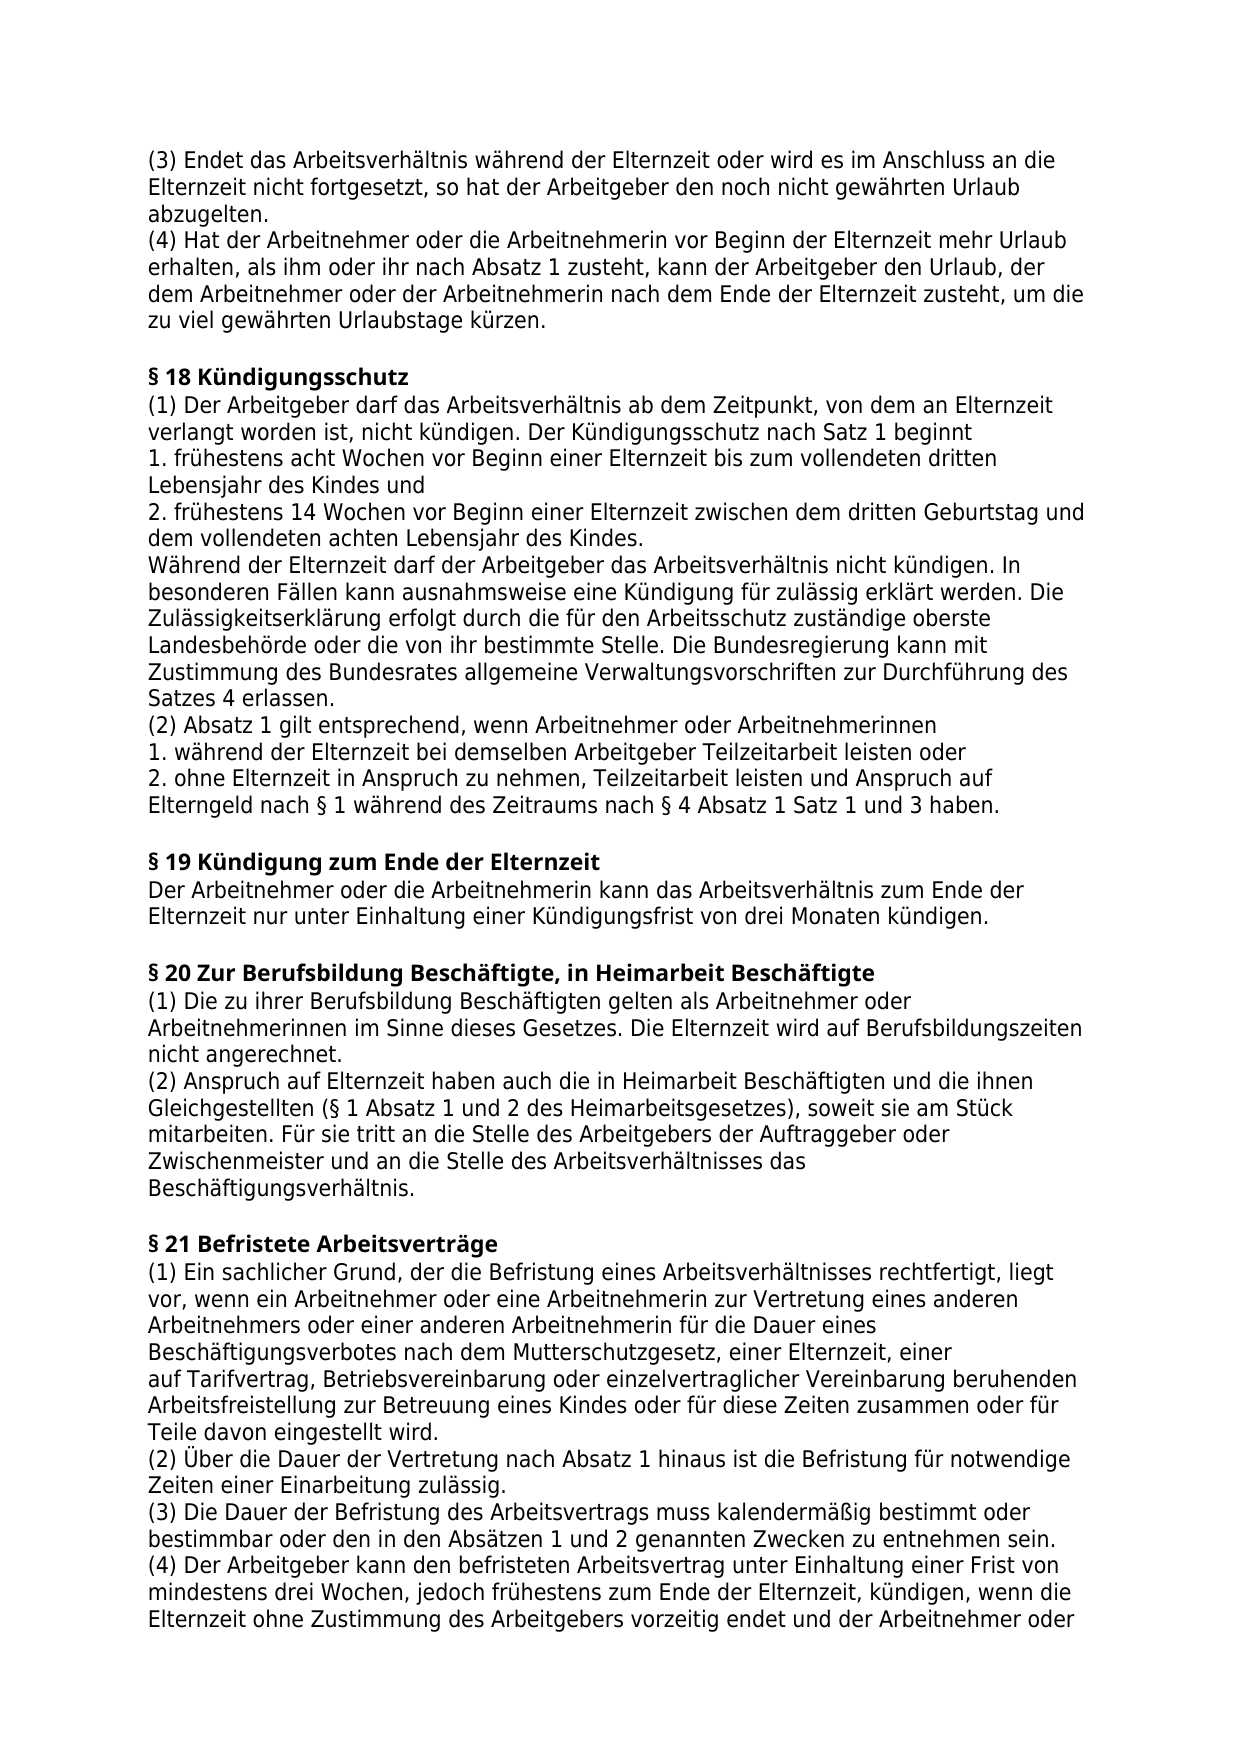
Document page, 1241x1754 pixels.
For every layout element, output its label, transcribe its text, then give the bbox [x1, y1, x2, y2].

text § 21 Befristete Arbeitsverträge [148, 1228, 1093, 1259]
text (3) Endet das Arbeitsverhältnis während der Elternzeit oder wird es im Anschluss an die Elternzeit nicht fortgesetzt, so hat der Arbeitgeber den noch nicht gewährten Urlaub abzugelten. [148, 148, 1093, 228]
text § 20 Zur Berufsbildung Beschäftigte, in Heimarbeit Beschäftigte [148, 957, 1093, 988]
text § 19 Kündigung zum Ende der Elternzeit [148, 846, 1093, 877]
text 2. frühestens 14 Wochen vor Beginn einer Elternzeit zwischen dem dritten Geburtstag und dem vollendeten achten Lebensjahr des Kindes. [148, 499, 1093, 552]
text 2. ohne Elternzeit in Anspruch zu nehmen, Teilzeitarbeit leisten und Anspruch auf Elterngeld nach § 1 während des Zeitraums nach § 4 Absatz 1 Satz 1 und 3 haben. [148, 766, 1093, 819]
text (2) Über die Dauer der Vertretung nach Absatz 1 hinaus ist die Befristung für notwendige Zeiten einer Einarbeitung zulässig. [148, 1446, 1093, 1499]
text (2) Absatz 1 gilt entsprechend, wenn Arbeitnehmer oder Arbeitnehmerinnen [148, 712, 1093, 739]
text 1. während der Elternzeit bei demselben Arbeitgeber Teilzeitarbeit leisten oder [148, 739, 1093, 766]
text (1) Die zu ihrer Berufsbildung Beschäftigten gelten als Arbeitnehmer oder Arbeitnehmerinnen im Sinne dieses Gesetzes. Die Elternzeit wird auf Berufsbildungszeiten nicht angerechnet. [148, 988, 1093, 1068]
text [148, 1553, 1093, 1633]
text (2) Anspruch auf Elternzeit haben auch die in Heimarbeit Beschäftigten und die ihnen Gleichgestellten (§ 1 Absatz 1 und 2 des Heimarbeitsgesetzes), soweit sie am Stück mitarbeiten. Für sie tritt an die Stelle des Arbeitgebers der Auftraggeber oder Zwischenmeister und an die Stelle des Arbeitsverhältnisses das [148, 1068, 1093, 1175]
text § 18 Kündigungsschutz [148, 361, 1093, 392]
text (4) Hat der Arbeitnehmer oder die Arbeitnehmerin vor Beginn der Elternzeit mehr Urlaub erhalten, als ihm oder ihr nach Absatz 1 zusteht, kann der Arbeitgeber den Urlaub, der dem Arbeitnehmer oder der Arbeitnehmerin nach dem Ende der Elternzeit zusteht, um die zu viel gewährten Urlaubstage kürzen. [148, 228, 1093, 334]
text (1) Der Arbeitgeber darf das Arbeitsverhältnis ab dem Zeitpunkt, von dem an Elternzeit verlangt worden ist, nicht kündigen. Der Kündigungsschutz nach Satz 1 beginnt [148, 392, 1093, 446]
text Während der Elternzeit darf der Arbeitgeber das Arbeitsverhältnis nicht kündigen. In besonderen Fällen kann ausnahmsweise eine Kündigung für zulässig erklärt werden. Die Zulässigkeitserklärung erfolgt durch die für den Arbeitsschutz zuständige oberste Landesbehörde oder die von ihr bestimmte Stelle. Die Bundesregierung kann mit Zustimmung des Bundesrates allgemeine Verwaltungsvorschriften zur Durchführung des Satzes 4 erlassen. [148, 552, 1093, 712]
text auf Tarifvertrag, Betriebsvereinbarung oder einzelvertraglicher Vereinbarung beruhenden Arbeitsfreistellung zur Betreuung eines Kindes oder für diese Zeiten zusammen oder für Teile davon eingestellt wird. [148, 1366, 1093, 1446]
text (1) Ein sachlicher Grund, der die Befristung eines Arbeitsverhältnisses rechtfertigt, liegt vor, wenn ein Arbeitnehmer oder eine Arbeitnehmerin zur Vertretung eines anderen Arbeitnehmers oder einer anderen Arbeitnehmerin für die Dauer eines Beschäftigungsverbotes nach dem Mutterschutzgesetz, einer Elternzeit, einer [148, 1259, 1093, 1366]
text 1. frühestens acht Wochen vor Beginn einer Elternzeit bis zum vollendeten dritten Lebensjahr des Kindes und [148, 446, 1093, 499]
text (3) Die Dauer der Befristung des Arbeitsvertrags muss kalendermäßig bestimmt oder bestimmbar oder den in den Absätzen 1 und 2 genannten Zwecken zu entnehmen sein. [148, 1499, 1093, 1553]
text Beschäftigungsverhältnis. [148, 1175, 1093, 1201]
text Der Arbeitnehmer oder die Arbeitnehmerin kann das Arbeitsverhältnis zum Ende der Elternzeit nur unter Einhaltung einer Kündigungsfrist von drei Monaten kündigen. [148, 877, 1093, 930]
